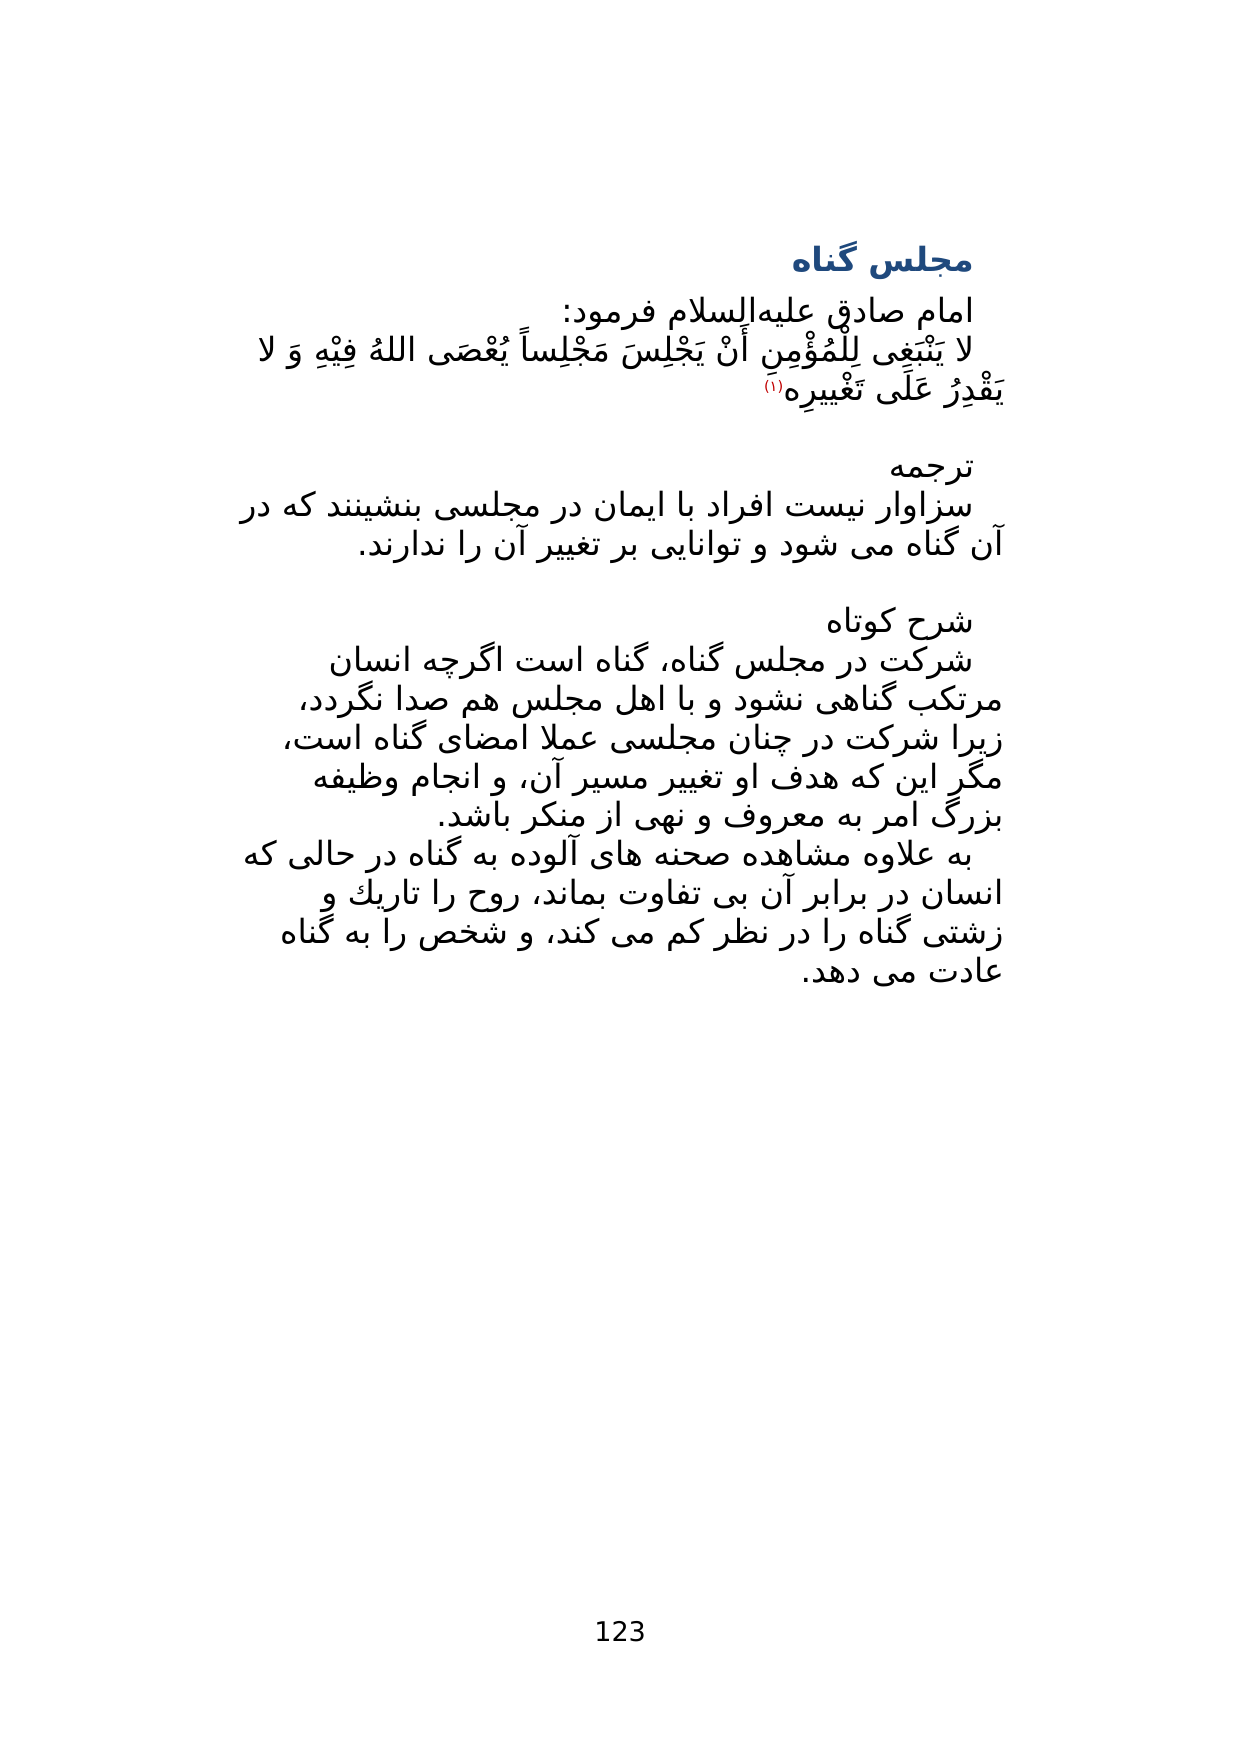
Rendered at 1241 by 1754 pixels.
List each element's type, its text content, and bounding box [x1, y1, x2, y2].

text لا يَنْبَغِى لِلْمُؤْمِنِ أَنْ يَجْلِسَ مَجْلِساً يُعْصَى اللهُ فِيْهِ وَ لا يَقْدِرُ عَلَى تَغْييرِه(١) [236, 331, 1004, 408]
text سزاوار نيست افراد با ايمان در مجلسى بنشينند كه در آن گناه مى شود و توانايى بر تغيير آن را ندارند. [236, 486, 1004, 563]
text شرح كوتاه [236, 602, 1004, 641]
text ترجمه [236, 447, 1004, 486]
text امام صادق عليه‌السلام فرمود: [236, 292, 1004, 331]
text به علاوه مشاهده صحنه هاى آلوده به گناه در حالى كه انسان در برابر آن بى تفاوت بماند، روح را تاريك و زشتى گناه را در نظر كم مى كند، و شخص را به گناه عادت مى دهد. [236, 835, 1004, 990]
subtitle مجلس گناه [236, 241, 1004, 279]
text شركت در مجلس گناه، گناه است اگرچه انسان مرتكب گناهى نشود و با اهل مجلس هم صدا نگردد، زيرا شركت در چنان مجلسى عملا امضاى گناه است، مگر اين كه هدف او تغيير مسير آن، و انجام وظيفه بزرگ امر به معروف و نهى از منكر باشد. [236, 641, 1004, 835]
